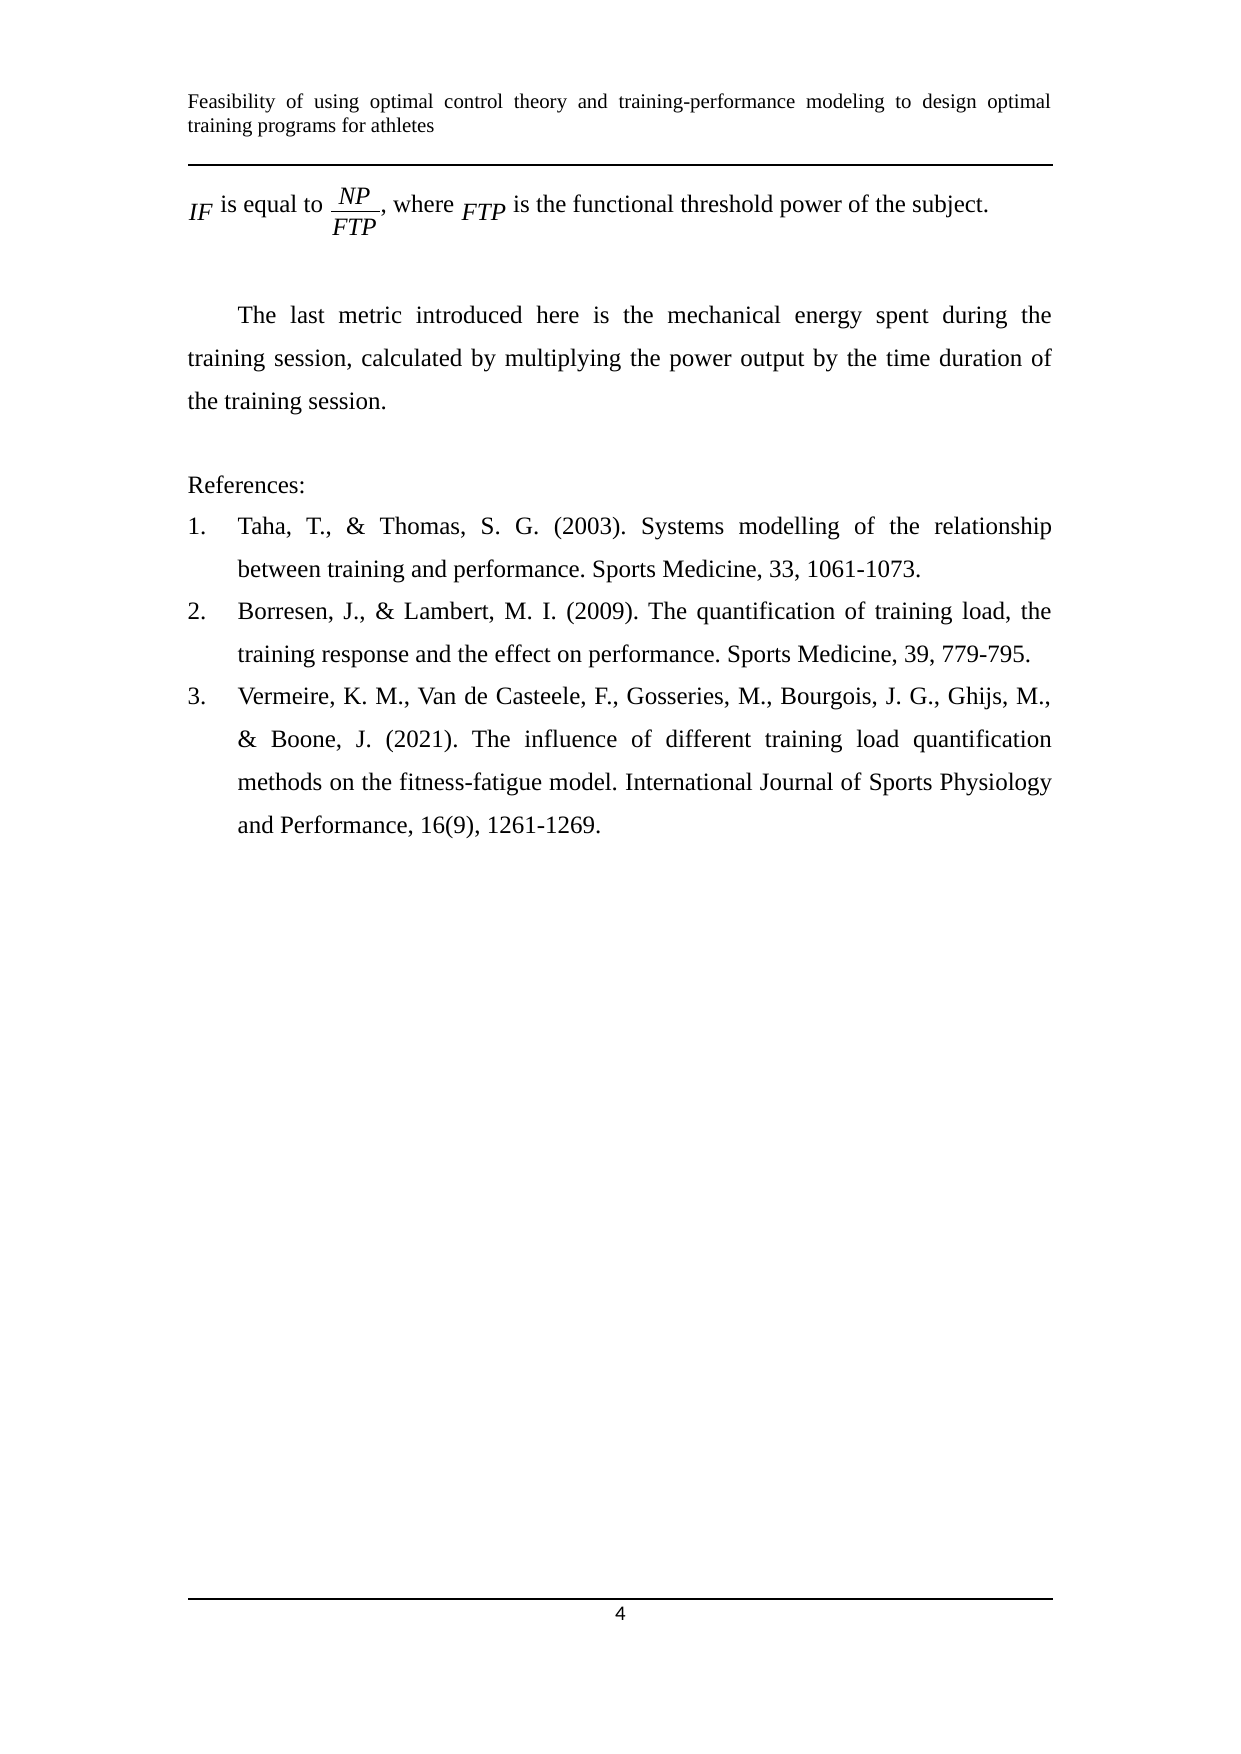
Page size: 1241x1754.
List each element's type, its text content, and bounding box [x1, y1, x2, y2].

text References: [187, 465, 1053, 503]
list Borresen, J., & Lambert, M. I. (2009). The quantification of training load, the training response and the effect on performance. Sports Medicine, 39, 779-795. [187, 592, 1053, 673]
text The last metric introduced here is the mechanical energy spent during the training session, calculated by multiplying the power output by the time duration of the training session. [187, 296, 1053, 419]
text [187, 174, 1053, 249]
list Taha, T., & Thomas, S. G. (2003). Systems modelling of the relationship between training and performance. Sports Medicine, 33, 1061-1073. [187, 507, 1053, 588]
list Vermeire, K. M., Van de Casteele, F., Gosseries, M., Bourgois, J. G., Ghijs, M., & Boone, J. (2021). The influence of different training load quantification methods on the fitness-fatigue model. International Journal of Sports Physiology and Performance, 16(9), 1261-1269. [187, 677, 1053, 844]
